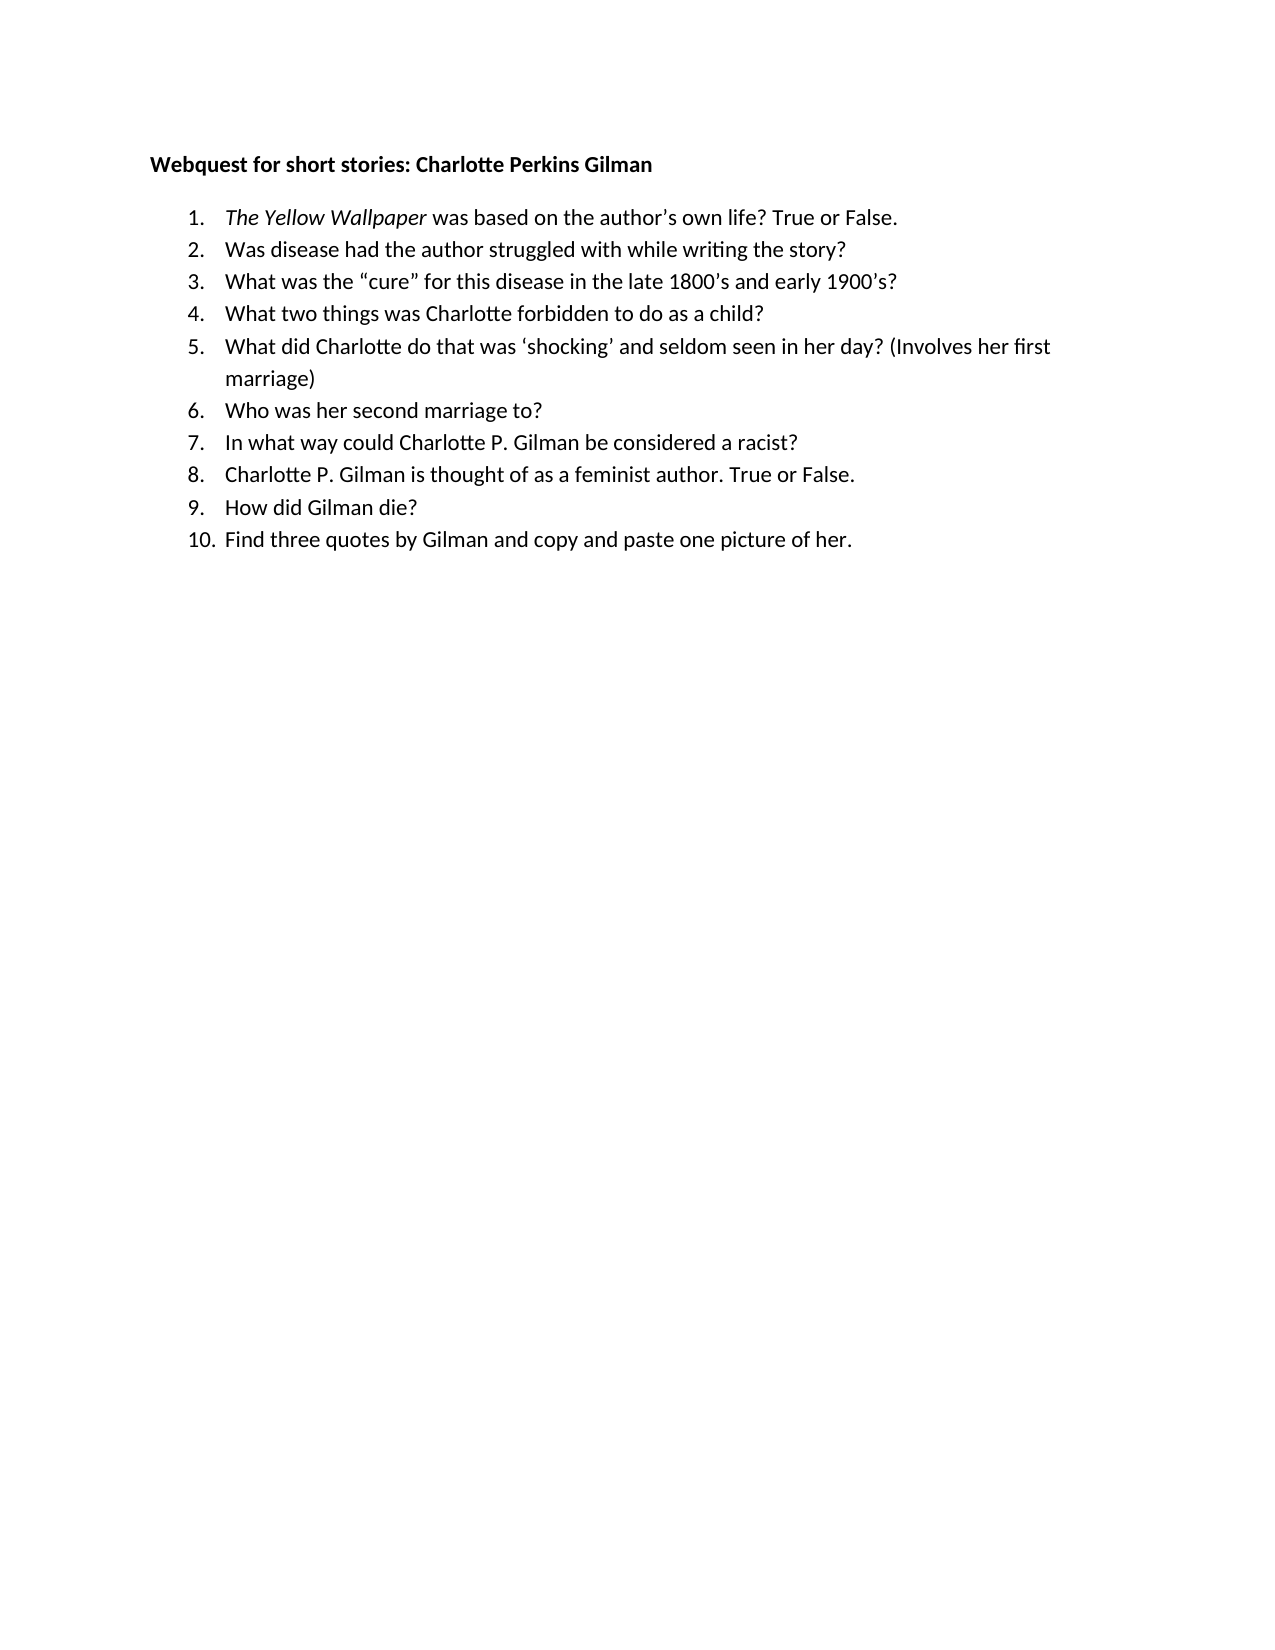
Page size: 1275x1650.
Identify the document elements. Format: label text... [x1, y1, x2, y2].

list In what way could Charlotte P. Gilman be considered a racist? [187, 428, 1125, 456]
text Webquest for short stories: Charlotte Perkins Gilman [150, 150, 1125, 178]
list Charlotte P. Gilman is thought of as a feminist author. True or False. [187, 461, 1125, 488]
list The Yellow Wallpaper was based on the author’s own life? True or False. [187, 203, 1125, 231]
list What did Charlotte do that was ‘shocking’ and seldom seen in her day? (Involves her first marriage) [187, 332, 1125, 392]
list Find three quotes by Gilman and copy and paste one picture of her. [187, 525, 1125, 553]
list What two things was Charlotte forbidden to do as a child? [187, 299, 1125, 328]
list How did Gilman die? [187, 493, 1125, 521]
list What was the “cure” for this disease in the late 1800’s and early 1900’s? [187, 267, 1125, 295]
list Was disease had the author struggled with while writing the story? [187, 235, 1125, 263]
list Who was her second marriage to? [187, 396, 1125, 424]
